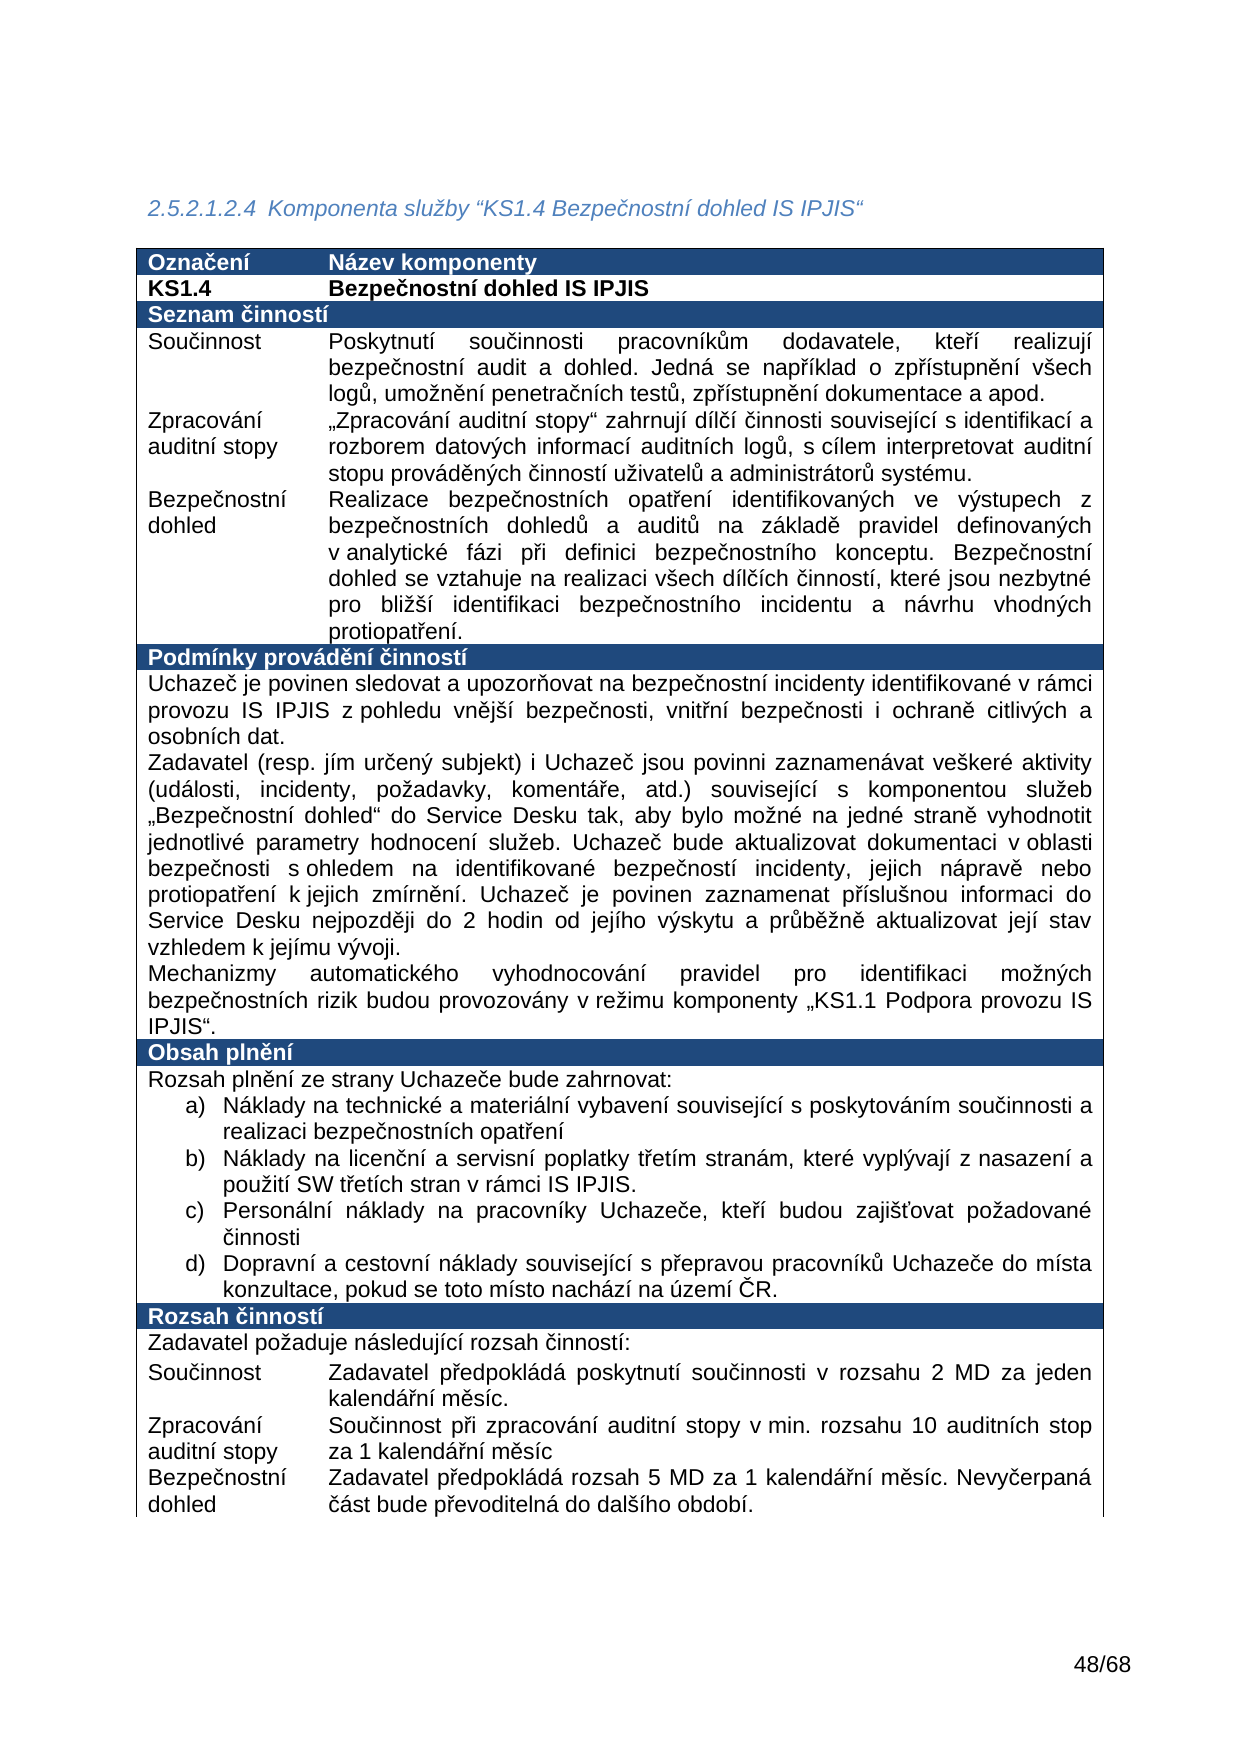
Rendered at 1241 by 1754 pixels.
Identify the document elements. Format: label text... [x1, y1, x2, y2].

table_cell Obsah plnění [137, 1039, 1103, 1066]
table_cell KS1.4 [137, 275, 317, 301]
table_cell Zadavatel předpokládá poskytnutí součinnosti v rozsahu 2 MD za jeden kalendářní měsíc. [317, 1359, 1103, 1412]
table_cell Rozsah plnění ze strany Uchazeče bude zahrnovat: Náklady na technické a materiální vybavení související s poskytováním součinnosti a realizaci bezpečnostních opatření Náklady na licenční a servisní poplatky třetím stranám, které vyplývají z nasazení a použití SW třetích stran v rámci IS IPJIS. Personální náklady na pracovníky Uchazeče, kteří budou zajišťovat požadované činnosti Dopravní a cestovní náklady související s přepravou pracovníků Uchazeče do místa konzultace, pokud se toto místo nachází na území ČR. [137, 1066, 1103, 1303]
table_cell Bezpečnostní dohled [137, 486, 317, 644]
table_cell Zpracování auditní stopy [137, 1412, 317, 1464]
table_cell Součinnost [137, 328, 317, 407]
table_cell Bezpečnostní dohled IS IPJIS [317, 275, 1103, 301]
table_cell Poskytnutí součinnosti pracovníkům dodavatele, kteří realizují bezpečnostní audit a dohled. Jedná se například o zpřístupnění všech logů, umožnění penetračních testů, zpřístupnění dokumentace a apod. [317, 328, 1103, 407]
table_cell Zadavatel požaduje následující rozsah činností: [137, 1329, 1103, 1359]
table_header Název komponenty [317, 249, 1103, 275]
table_cell Součinnost [137, 1359, 317, 1412]
table_cell Zadavatel předpokládá rozsah 5 MD za 1 kalendářní měsíc. Nevyčerpaná část bude převoditelná do dalšího období. [317, 1464, 1103, 1517]
table_header Označení [137, 249, 317, 275]
table_cell Rozsah činností [137, 1303, 1103, 1329]
table_cell Podmínky provádění činností [137, 644, 1103, 670]
table_cell Zpracování auditní stopy [137, 407, 317, 486]
table_cell Bezpečnostní dohled [137, 1464, 317, 1517]
table_cell Součinnost při zpracování auditní stopy v min. rozsahu 10 auditních stop za 1 kalendářní měsíc [317, 1412, 1103, 1464]
table_cell Realizace bezpečnostních opatření identifikovaných ve výstupech z bezpečnostních dohledů a auditů na základě pravidel definovaných v analytické fázi při definici bezpečnostního konceptu. Bezpečnostní dohled se vztahuje na realizaci všech dílčích činností, které jsou nezbytné pro bližší identifikaci bezpečnostního incidentu a návrhu vhodných protiopatření. [317, 486, 1103, 644]
table_cell Seznam činností [137, 301, 1103, 328]
table_cell „Zpracování auditní stopy“ zahrnují dílčí činnosti související s identifikací a rozborem datových informací auditních logů, s cílem interpretovat auditní stopu prováděných činností uživatelů a administrátorů systému. [317, 407, 1103, 486]
subtitle Komponenta služby “KS1.4 Bezpečnostní dohled IS IPJIS“ [148, 195, 1092, 221]
table_cell Uchazeč je povinen sledovat a upozorňovat na bezpečnostní incidenty identifikované v rámci provozu IS IPJIS z pohledu vnější bezpečnosti, vnitřní bezpečnosti i ochraně citlivých a osobních dat. Zadavatel (resp. jím určený subjekt) i Uchazeč jsou povinni zaznamenávat veškeré aktivity (události, incidenty, požadavky, komentáře, atd.) související s komponentou služeb „Bezpečnostní dohled“ do Service Desku tak, aby bylo možné na jedné straně vyhodnotit jednotlivé parametry hodnocení služeb. Uchazeč bude aktualizovat dokumentaci v oblasti bezpečnosti s ohledem na identifikované bezpečností incidenty, jejich nápravě nebo protiopatření k jejich zmírnění. Uchazeč je povinen zaznamenat příslušnou informaci do Service Desku nejpozději do 2 hodin od jejího výskytu a průběžně aktualizovat její stav vzhledem k jejímu vývoji. Mechanizmy automatického vyhodnocování pravidel pro identifikaci možných bezpečnostních rizik budou provozovány v režimu komponenty „KS1.1 Podpora provozu IS IPJIS“. [137, 670, 1103, 1039]
